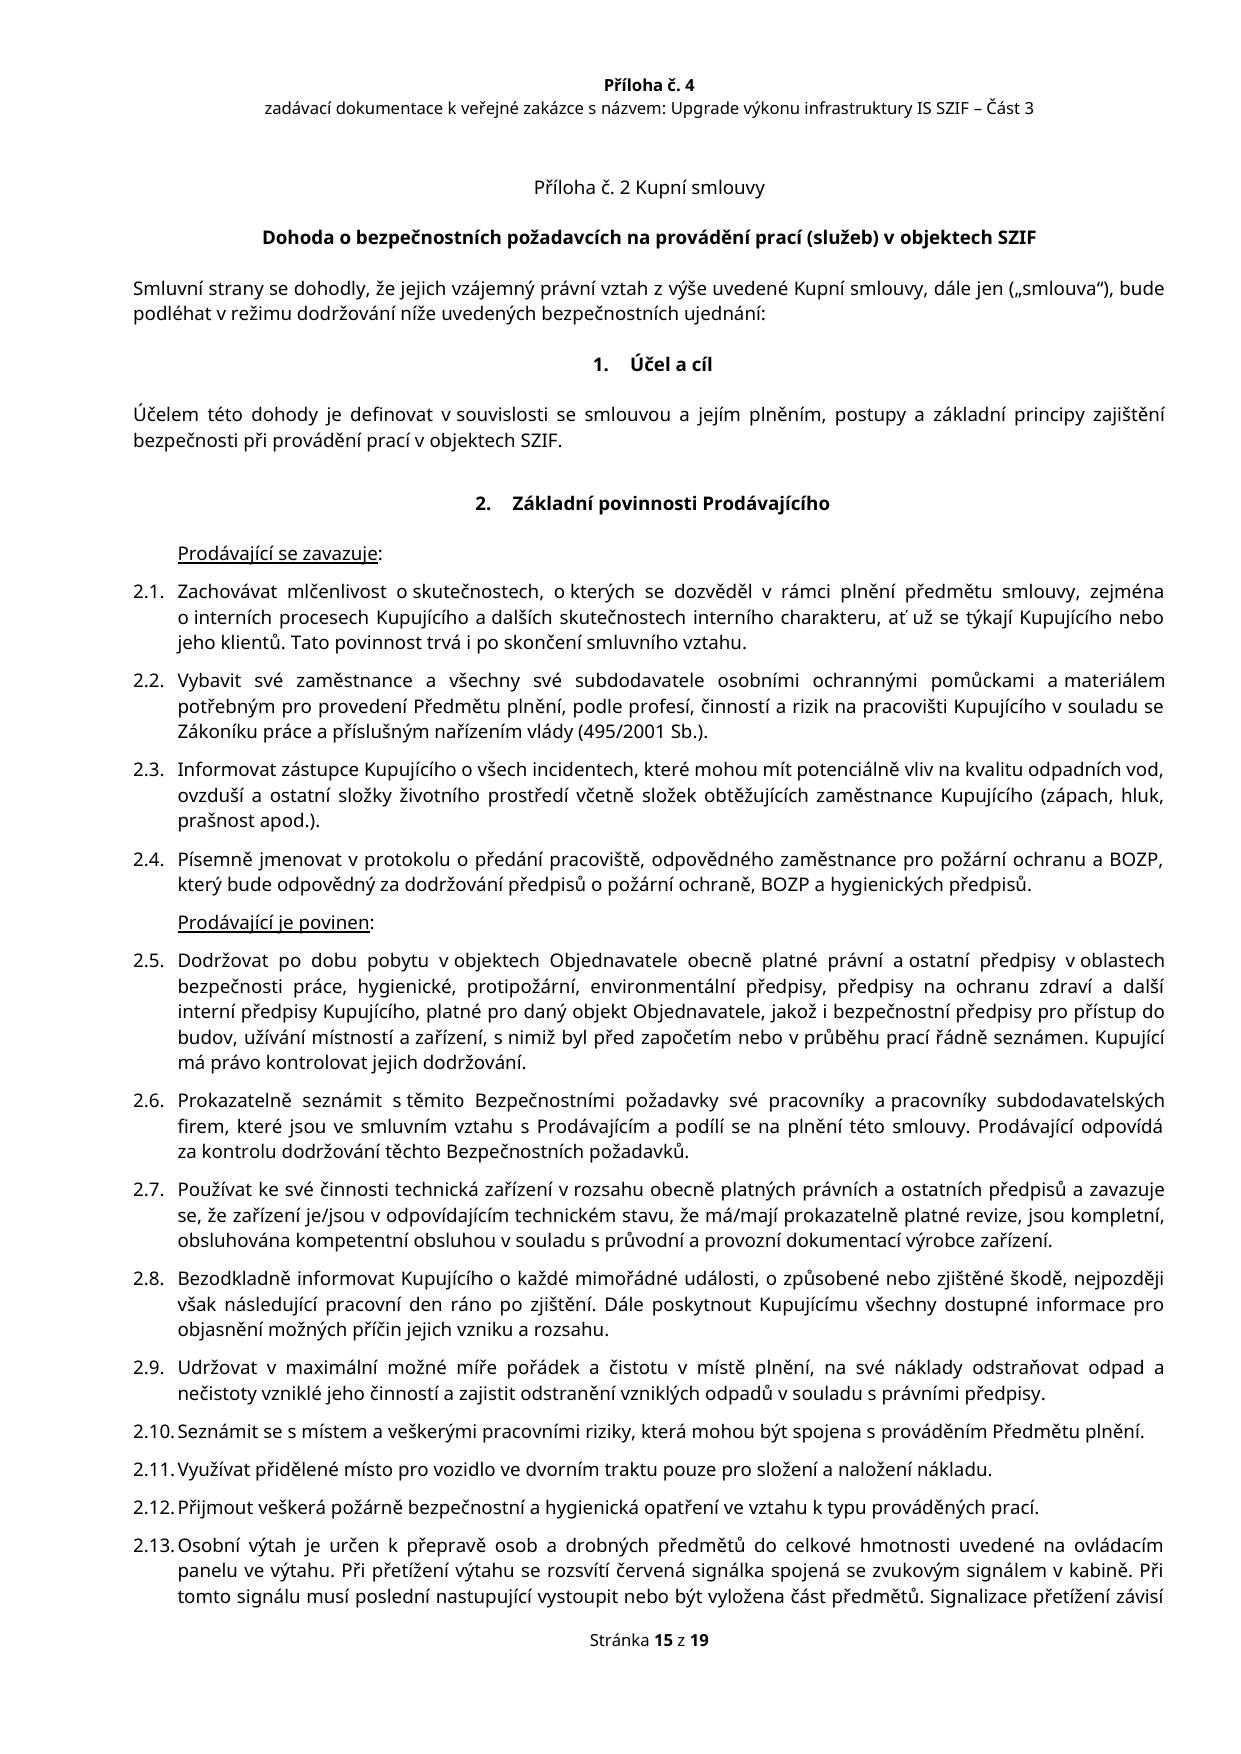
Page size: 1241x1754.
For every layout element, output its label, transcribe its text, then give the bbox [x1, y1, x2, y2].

list Informovat zástupce Kupujícího o všech incidentech, které mohou mít potenciálně vliv na kvalitu odpadních vod, ovzduší a ostatní složky životního prostředí včetně složek obtěžujících zaměstnance Kupujícího (zápach, hluk, prašnost apod.). [133, 757, 1165, 833]
text Účelem této dohody je definovat v souvislosti se smlouvou a jejím plněním, postupy a základní principy zajištění bezpečnosti při provádění prací v objektech SZIF. [133, 402, 1165, 453]
list Udržovat v maximální možné míře pořádek a čistotu v místě plnění, na své náklady odstraňovat odpad a nečistoty vzniklé jeho činností a zajistit odstranění vzniklých odpadů v souladu s právními předpisy. [133, 1355, 1165, 1406]
list Základní povinnosti Prodávajícího [140, 490, 1165, 516]
list Prokazatelně seznámit s těmito Bezpečnostními požadavky své pracovníky a pracovníky subdodavatelských firem, které jsou ve smluvním vztahu s Prodávajícím a podílí se na plnění této smlouvy. Prodávající odpovídá za kontrolu dodržování těchto Bezpečnostních požadavků. [133, 1087, 1165, 1164]
text Dohoda o bezpečnostních požadavcích na provádění prací (služeb) v objektech SZIF [133, 224, 1165, 250]
list Zachovávat mlčenlivost o skutečnostech, o kterých se dozvěděl v rámci plnění předmětu smlouvy, zejména o interních procesech Kupujícího a dalších skutečnostech interního charakteru, ať už se týkají Kupujícího nebo jeho klientů. Tato povinnost trvá i po skončení smluvního vztahu. [133, 579, 1165, 655]
list Dodržovat po dobu pobytu v objektech Objednavatele obecně platné právní a ostatní předpisy v oblastech bezpečnosti práce, hygienické, protipožární, environmentální předpisy, předpisy na ochranu zdraví a další interní předpisy Kupujícího, platné pro daný objekt Objednavatele, jakož i bezpečnostní předpisy pro přístup do budov, užívání místností a zařízení, s nimiž byl před započetím nebo v průběhu prací řádně seznámen. Kupující má právo kontrolovat jejich dodržování. [133, 947, 1165, 1075]
text Příloha č. 2 Kupní smlouvy [133, 174, 1165, 199]
list Vybavit své zaměstnance a všechny své subdodavatele osobními ochrannými pomůckami a materiálem potřebným pro provedení Předmětu plnění, podle profesí, činností a rizik na pracovišti Kupujícího v souladu se Zákoníku práce a příslušným nařízením vlády (495/2001 Sb.). [133, 668, 1165, 744]
list Bezodkladně informovat Kupujícího o každé mimořádné události, o způsobené nebo zjištěné škodě, nejpozději však následující pracovní den ráno po zjištění. Dále poskytnout Kupujícímu všechny dostupné informace pro objasnění možných příčin jejich vzniku a rozsahu. [133, 1266, 1165, 1342]
list Používat ke své činnosti technická zařízení v rozsahu obecně platných právních a ostatních předpisů a zavazuje se, že zařízení je/jsou v odpovídajícím technickém stavu, že má/mají prokazatelně platné revize, jsou kompletní, obsluhována kompetentní obsluhou v souladu s průvodní a provozní dokumentací výrobce zařízení. [133, 1177, 1165, 1253]
list Seznámit se s místem a veškerými pracovními riziky, která mohou být spojena s prováděním Předmětu plnění. [133, 1418, 1165, 1444]
list Prodávající je povinen: [177, 909, 1165, 935]
list Využívat přidělené místo pro vozidlo ve dvorním traktu pouze pro složení a naložení nákladu. [133, 1456, 1165, 1482]
text Smluvní strany se dohodly, že jejich vzájemný právní vztah z výše uvedené Kupní smlouvy, dále jen („smlouva“), bude podléhat v režimu dodržování níže uvedených bezpečnostních ujednání: [133, 275, 1165, 326]
list Přijmout veškerá požárně bezpečnostní a hygienická opatření ve vztahu k typu prováděných prací. [133, 1494, 1165, 1520]
list Účel a cíl [140, 351, 1165, 377]
list Prodávající se zavazuje: [177, 541, 1165, 566]
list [133, 1532, 1165, 1609]
list Písemně jmenovat v protokolu o předání pracoviště, odpovědného zaměstnance pro požární ochranu a BOZP, který bude odpovědný za dodržování předpisů o požární ochraně, BOZP a hygienických předpisů. [133, 846, 1165, 897]
